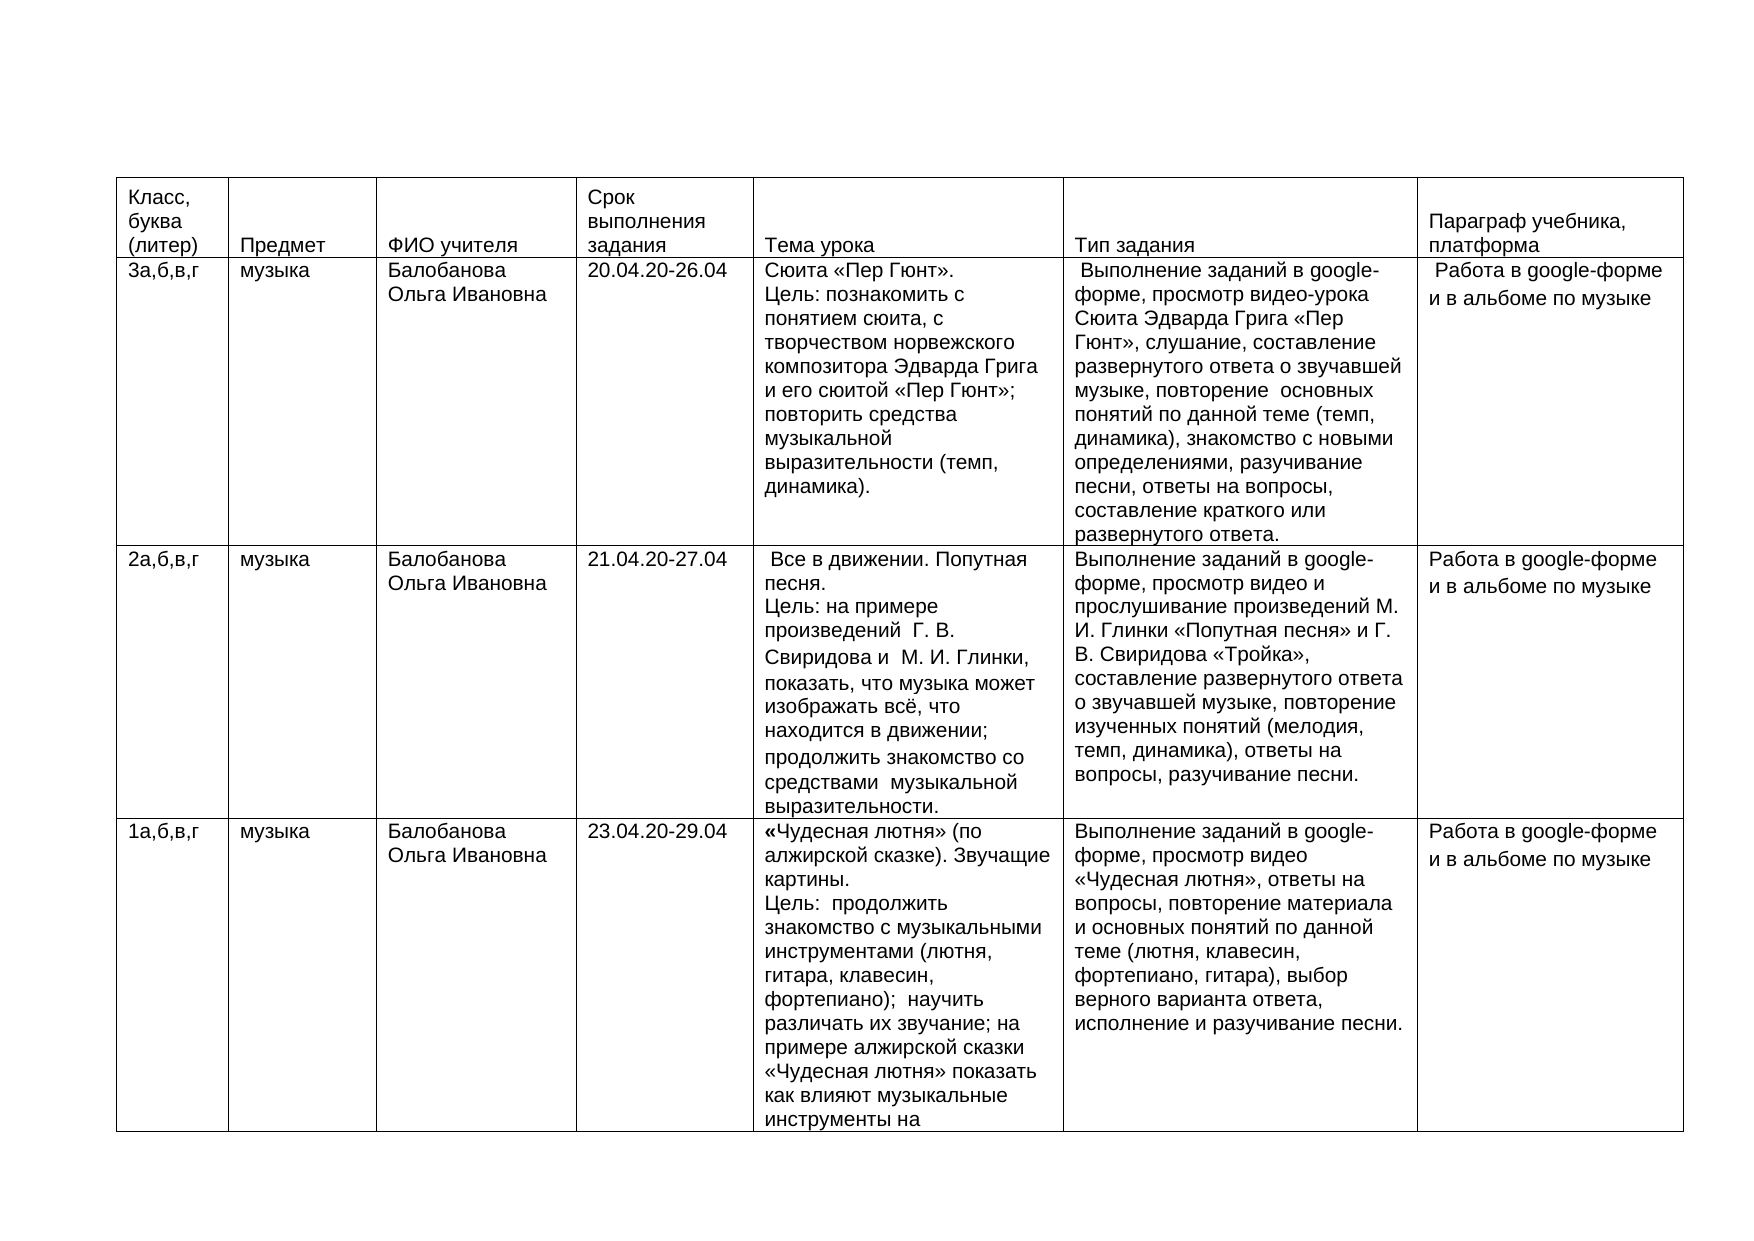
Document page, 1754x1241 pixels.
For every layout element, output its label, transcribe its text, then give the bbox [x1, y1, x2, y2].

table_cell Балобанова Ольга Ивановна [377, 258, 576, 545]
table_cell музыка [229, 546, 376, 818]
table_header Класс, буква (литер) [117, 178, 228, 257]
table_header Тема урока [754, 178, 1063, 257]
table_cell Балобанова Ольга Ивановна [377, 546, 576, 818]
table_header Параграф учебника, платформа [1418, 178, 1683, 257]
table_header Срок выполнения задания [577, 178, 753, 257]
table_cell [754, 819, 1063, 1131]
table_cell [1064, 819, 1417, 1131]
table_cell музыка [229, 819, 376, 1131]
table_cell 23.04.20-29.04 [577, 819, 753, 1131]
table_header Предмет [229, 178, 376, 257]
table_cell 1а,б,в,г [117, 819, 228, 1131]
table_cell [1418, 819, 1683, 1131]
table_cell 20.04.20-26.04 [577, 258, 753, 545]
table_cell 2а,б,в,г [117, 546, 228, 818]
table_cell Все в движении. Попутная песня. Цель: на примере произведений Г. В. Свиридова и М. И. Глинки, показать, что музыка может изображать всё, что находится в движении; продолжить знакомство со средствами музыкальной выразительности. [754, 546, 1063, 818]
table_cell 21.04.20-27.04 [577, 546, 753, 818]
table_cell Работа в google-форме и в альбоме по музыке [1418, 258, 1683, 545]
table_header Тип задания [1064, 178, 1417, 257]
table_cell Сюита «Пер Гюнт». Цель: познакомить с понятием сюита, с творчеством норвежского композитора Эдварда Грига и его сюитой «Пер Гюнт»; повторить средства музыкальной выразительности (темп, динамика). [754, 258, 1063, 545]
table_cell Выполнение заданий в google-форме, просмотр видео и прослушивание произведений М. И. Глинки «Попутная песня» и Г. В. Свиридова «Тройка», составление развернутого ответа о звучавшей музыке, повторение изученных понятий (мелодия, темп, динамика), ответы на вопросы, разучивание песни. [1064, 546, 1417, 818]
table_header ФИО учителя [377, 178, 576, 257]
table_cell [377, 819, 576, 1131]
table_cell Работа в google-форме и в альбоме по музыке [1418, 546, 1683, 818]
table_cell 3а,б,в,г [117, 258, 228, 545]
table_cell музыка [229, 258, 376, 545]
table_cell Выполнение заданий в google-форме, просмотр видео-урока Сюита Эдварда Грига «Пер Гюнт», слушание, составление развернутого ответа о звучавшей музыке, повторение основных понятий по данной теме (темп, динамика), знакомство с новыми определениями, разучивание песни, ответы на вопросы, составление краткого или развернутого ответа. [1064, 258, 1417, 545]
